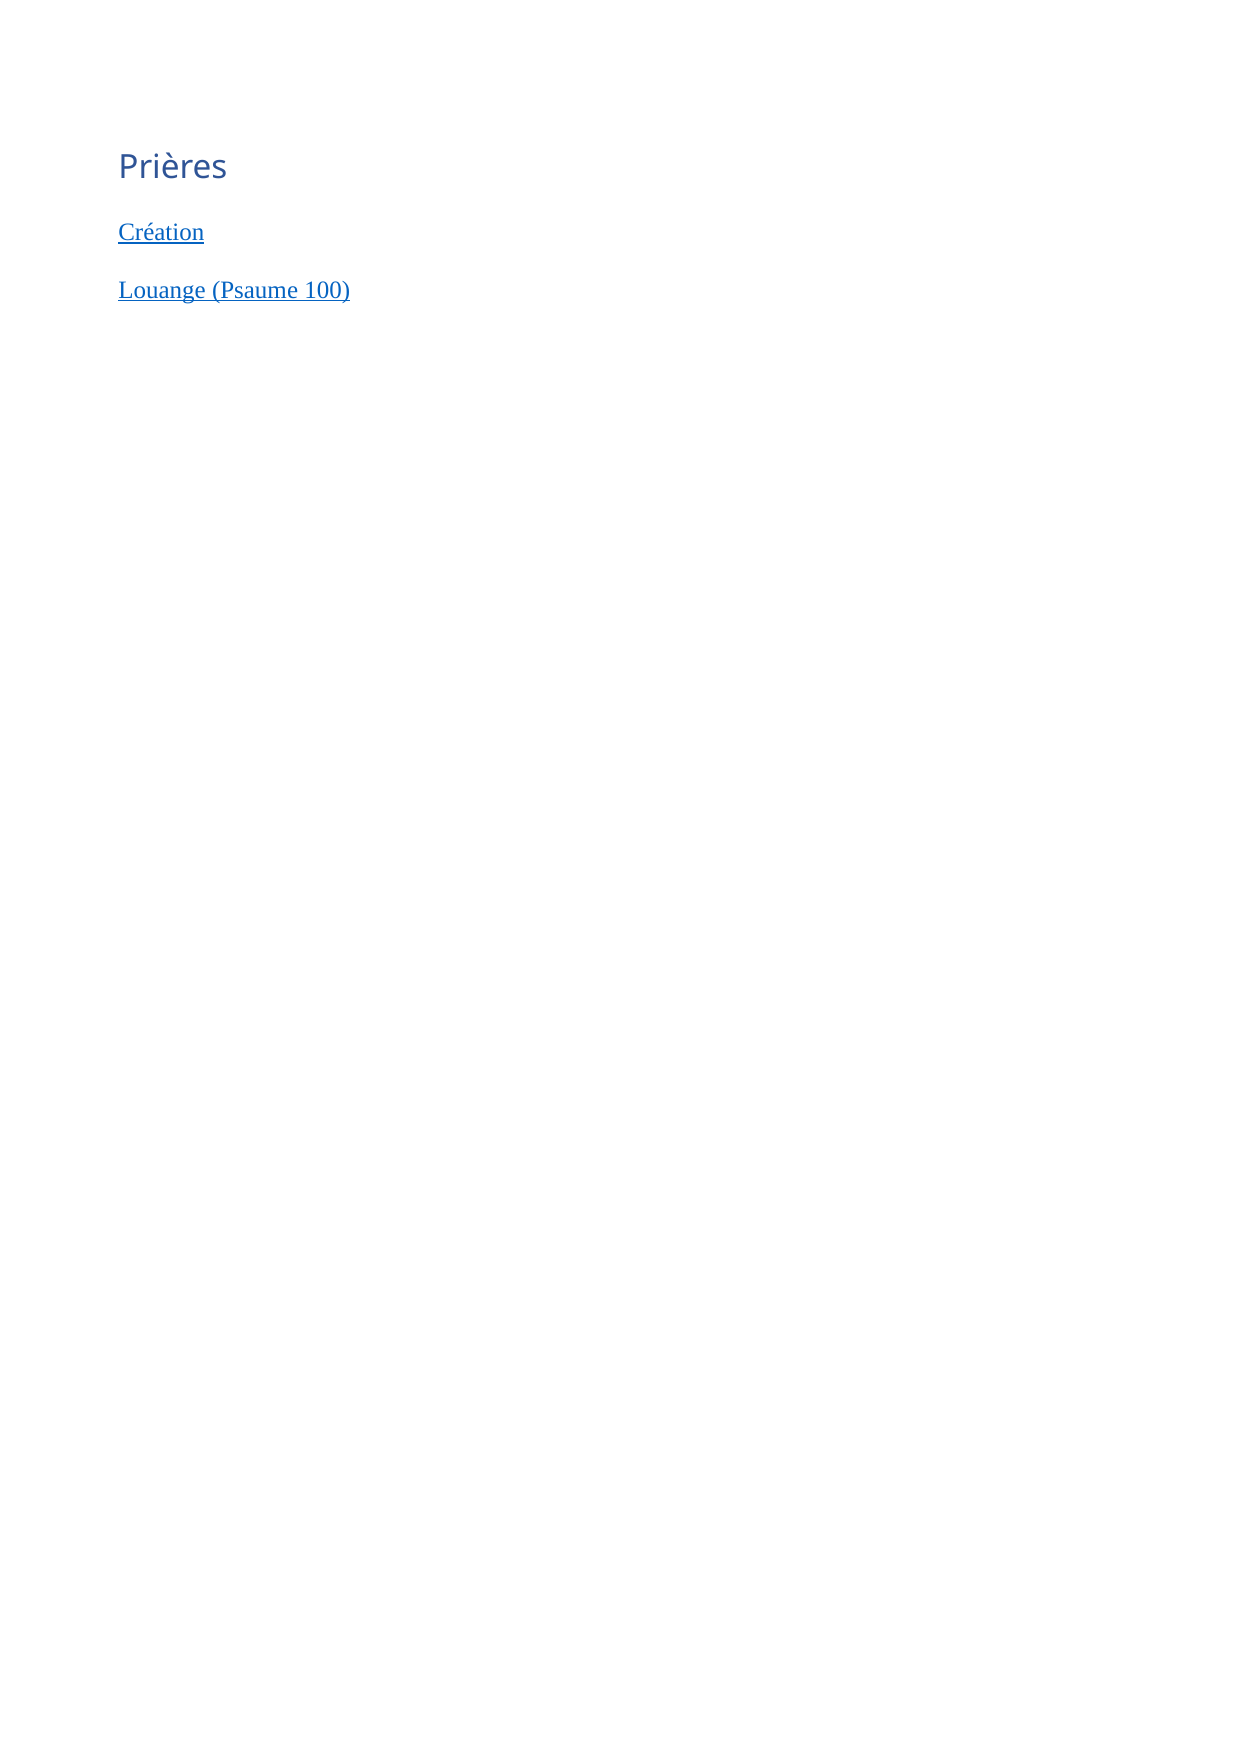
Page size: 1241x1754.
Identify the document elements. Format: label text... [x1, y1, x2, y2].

text Louange (Psaume 100) [118, 275, 1122, 303]
text Création [118, 217, 1122, 246]
subtitle Prières [118, 143, 1122, 188]
